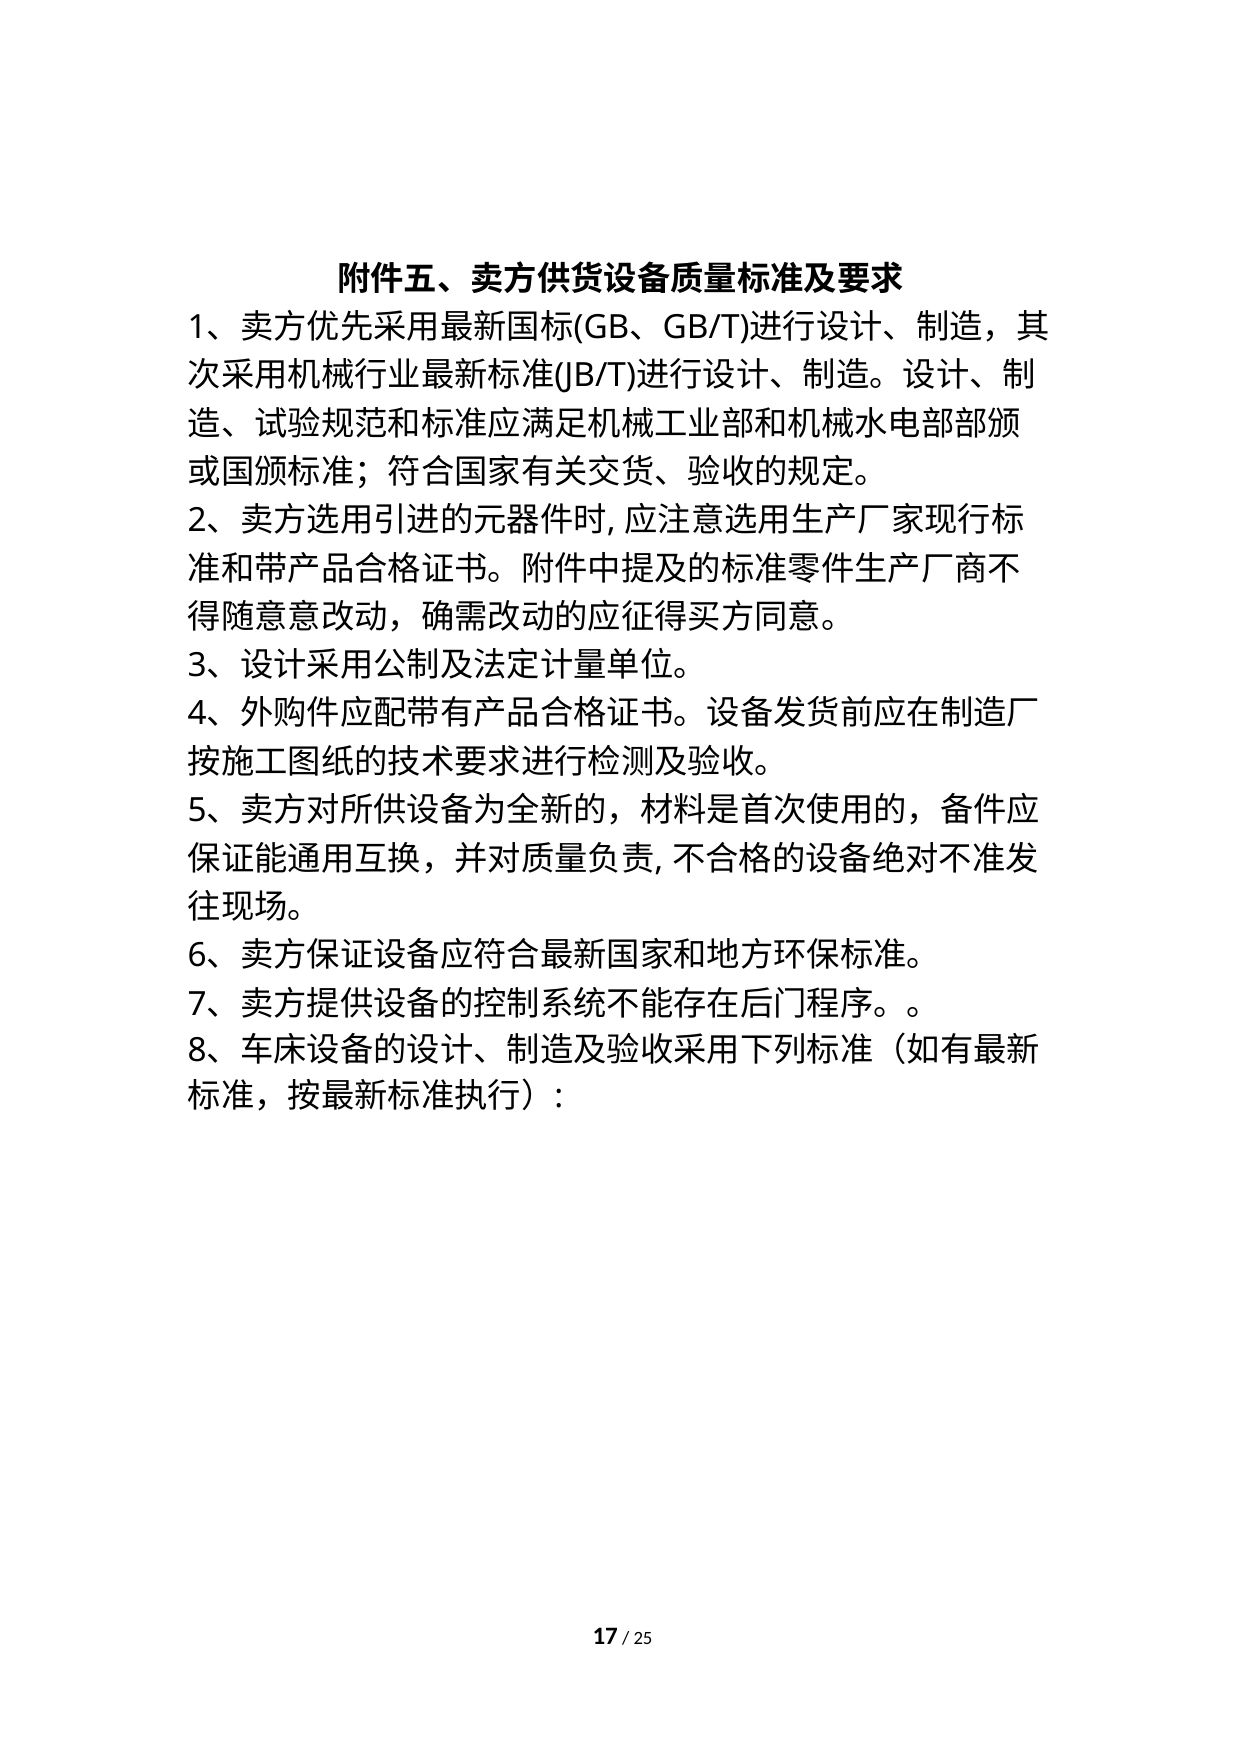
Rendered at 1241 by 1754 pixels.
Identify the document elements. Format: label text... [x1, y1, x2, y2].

text 3、设计采用公制及法定计量单位。 [187, 638, 1053, 686]
text 7、卖方提供设备的控制系统不能存在后门程序。。 [187, 976, 1053, 1025]
text 4、外购件应配带有产品合格证书。设备发货前应在制造厂按施工图纸的技术要求进行检测及验收。 [187, 686, 1053, 783]
text 6、卖方保证设备应符合最新国家和地方环保标准。 [187, 928, 1053, 976]
text 1、卖方优先采用最新国标(GB、GB/T)进行设计、制造，其次采用机械行业最新标准(JB/T)进行设计、制造。设计、制造、试验规范和标准应满足机械工业部和机械水电部部颁或国颁标准；符合国家有关交货、验收的规定。 [187, 299, 1053, 493]
text 2、卖方选用引进的元器件时, 应注意选用生产厂家现行标准和带产品合格证书。附件中提及的标准零件生产厂商不得随意意改动，确需改动的应征得买方同意。 [187, 493, 1053, 638]
text 8、车床设备的设计、制造及验收采用下列标准（如有最新标准，按最新标准执行）: [187, 1025, 1053, 1116]
text 附件五、卖方供货设备质量标准及要求 [187, 254, 1053, 299]
text 5、卖方对所供设备为全新的，材料是首次使用的，备件应保证能通用互换，并对质量负责, 不合格的设备绝对不准发往现场。 [187, 783, 1053, 928]
